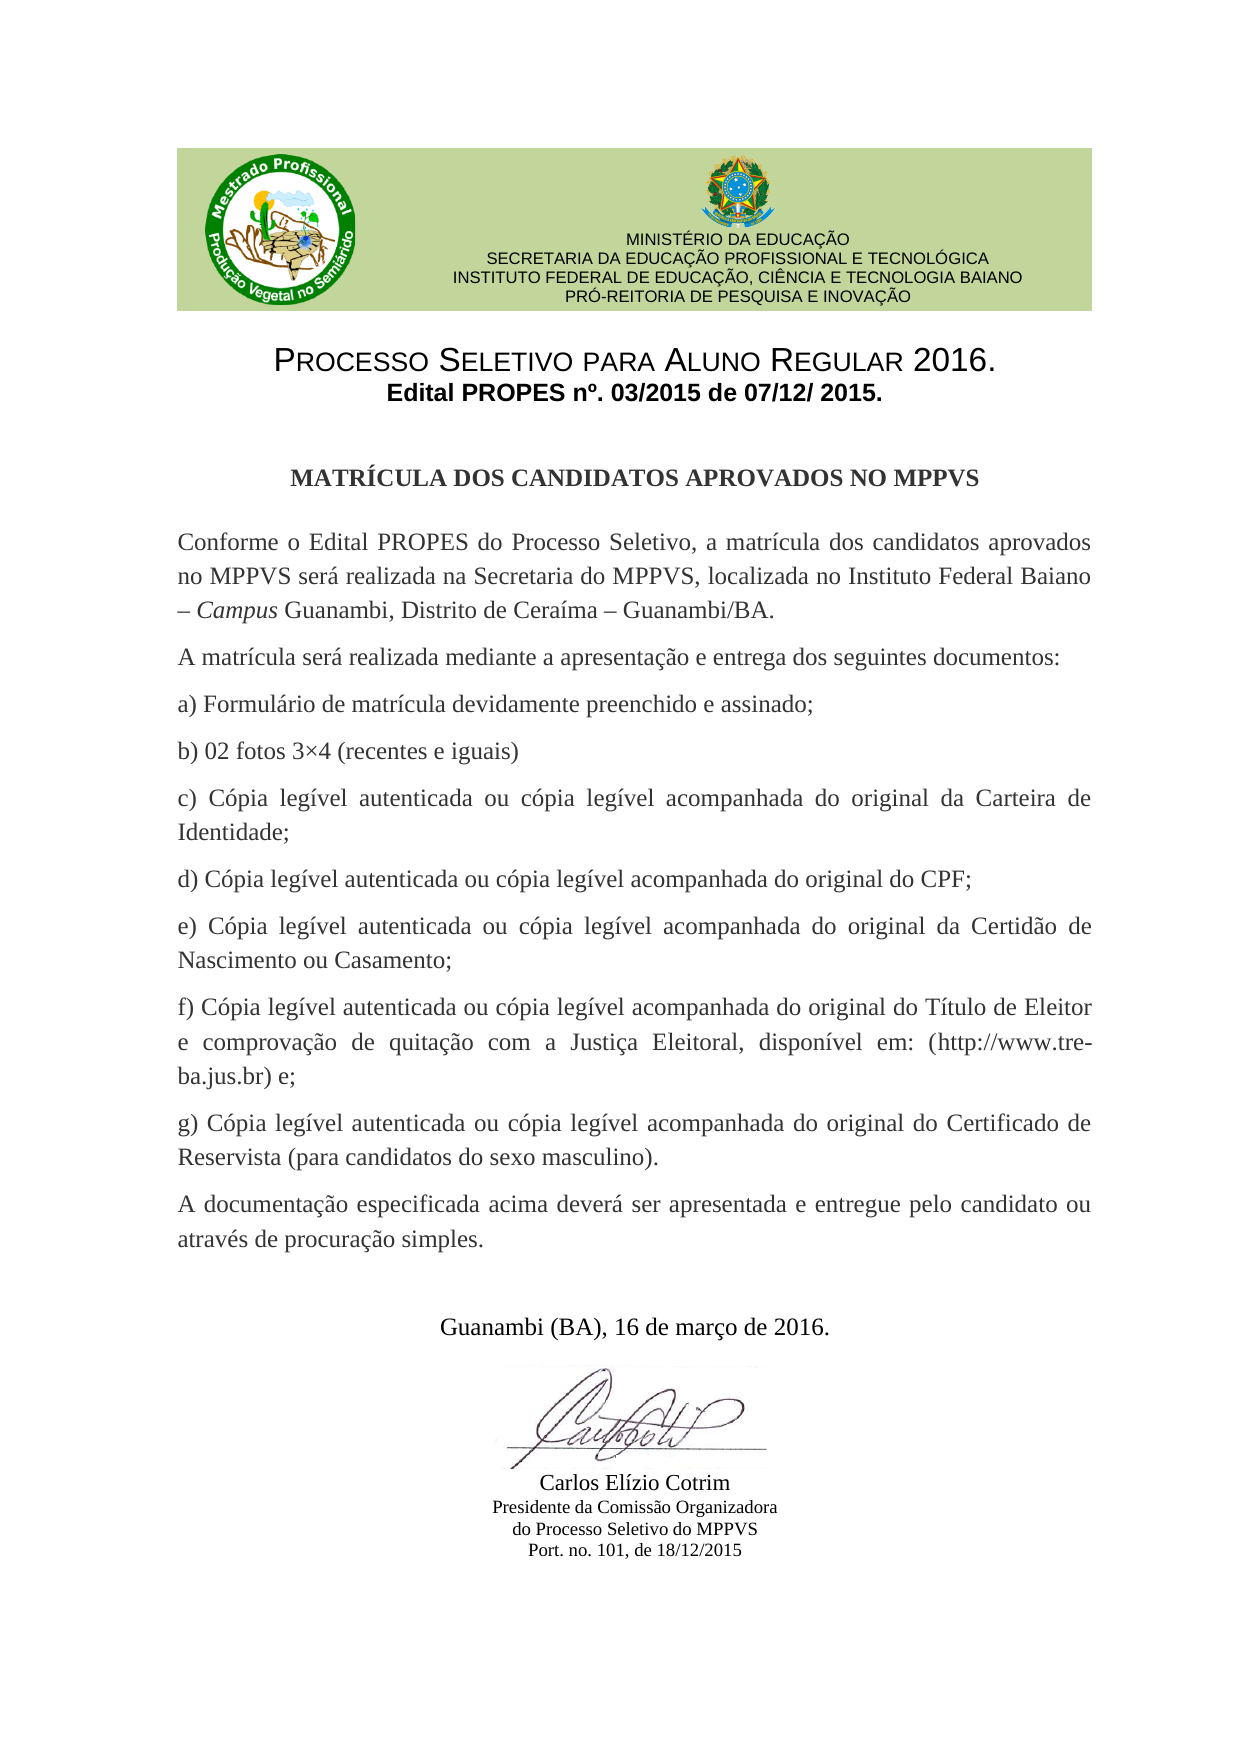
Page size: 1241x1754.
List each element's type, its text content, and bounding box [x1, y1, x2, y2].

picture [493, 1365, 777, 1470]
picture [698, 152, 778, 230]
text do Processo Seletivo do MPPVS [177, 1517, 1092, 1539]
picture [205, 154, 356, 305]
text A documentação especificada acima deverá ser apresentada e entregue pelo candidato ou através de procuração simples. [177, 1184, 1092, 1252]
text a) Formulário de matrícula devidamente preenchido e assinado; [177, 684, 1092, 718]
text Port. no. 101, de 18/12/2015 [177, 1539, 1092, 1561]
text b) 02 fotos 3×4 (recentes e iguais) [177, 731, 1092, 765]
text g) Cópia legível autenticada ou cópia legível acompanhada do original do Certificado de Reservista (para candidatos do sexo masculino). [177, 1102, 1092, 1171]
text e) Cópia legível autenticada ou cópia legível acompanhada do original da Certidão de Nascimento ou Casamento; [177, 906, 1092, 974]
table_header [177, 148, 383, 311]
text Edital PROPES nº. 03/2015 de 07/12/ 2015. [177, 378, 1092, 407]
text MATRÍCULA DOS CANDIDATOS APROVADOS NO MPPVS [177, 458, 1092, 492]
text f) Cópia legível autenticada ou cópia legível acompanhada do original do Título de Eleitor e comprovação de quitação com a Justiça Eleitoral, disponível em: (http://www.tre-ba.jus.br) e; [177, 987, 1092, 1090]
text c) Cópia legível autenticada ou cópia legível acompanhada do original da Carteira de Identidade; [177, 777, 1092, 846]
text Guanambi (BA), 16 de março de 2016. [177, 1312, 1092, 1341]
text A matrícula será realizada mediante a apresentação e entrega dos seguintes documentos: [177, 637, 1092, 671]
text Presidente da Comissão Organizadora [177, 1496, 1092, 1517]
text Conforme o Edital PROPES do Processo Seletivo, a matrícula dos candidatos aprovados no MPPVS será realizada na Secretaria do MPPVS, localizada no Instituto Federal Baiano – Campus Guanambi, Distrito de Ceraíma – Guanambi/BA. [177, 521, 1092, 624]
text Carlos Elízio Cotrim [177, 1366, 1092, 1496]
text Processo Seletivo para Aluno Regular 2016. [177, 340, 1092, 378]
text d) Cópia legível autenticada ou cópia legível acompanhada do original do CPF; [177, 859, 1092, 893]
table_header MINISTÉRIO DA EDUCAÇÃO SECRETARIA DA EDUCAÇÃO PROFISSIONAL E TECNOLÓGICA INSTITUTO FEDERAL DE EDUCAÇÃO, CIÊNCIA E TECNOLOGIA BAIANO PRÓ-REITORIA DE PESQUISA E INOVAÇÃO [383, 148, 1092, 311]
